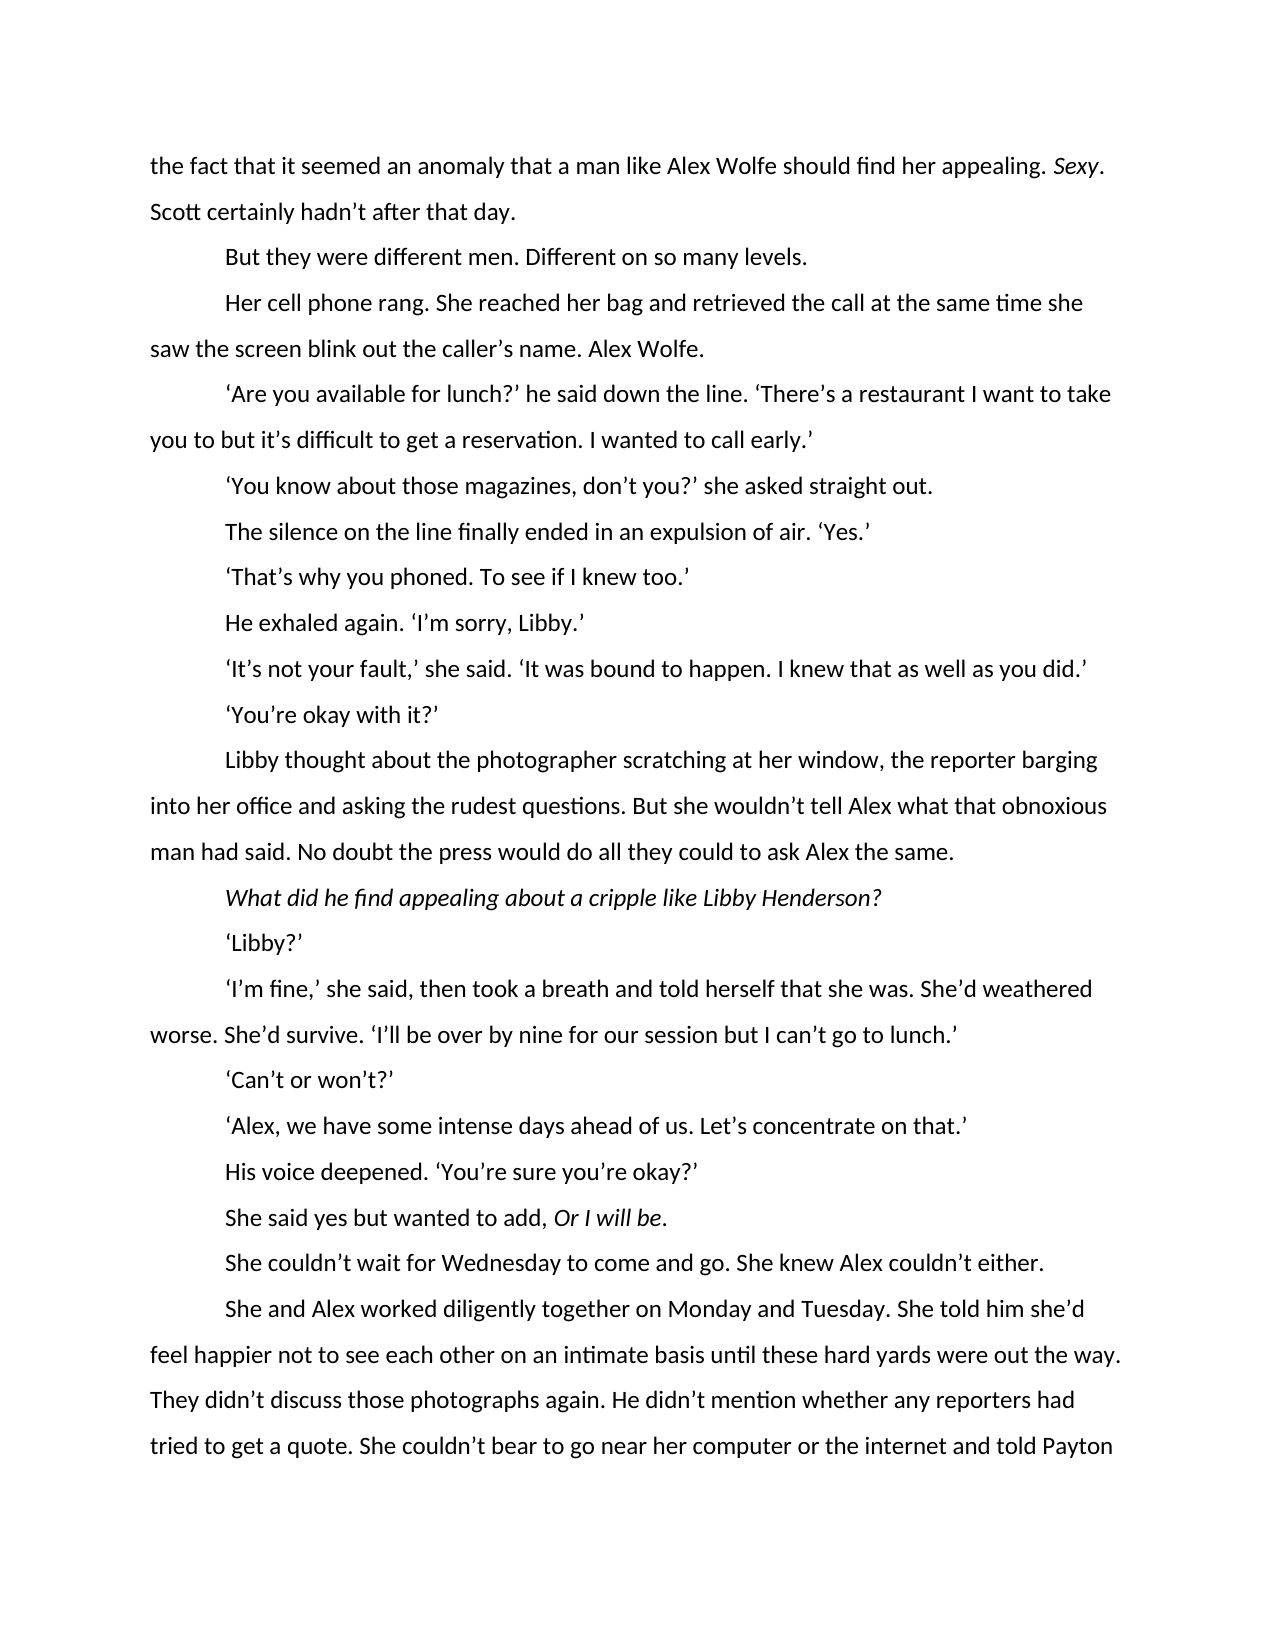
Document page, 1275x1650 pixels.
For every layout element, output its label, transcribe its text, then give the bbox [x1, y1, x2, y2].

text ‘It’s not your fault,’ she said. ‘It was bound to happen. I knew that as well as you did.’ [150, 653, 1125, 683]
text He exhaled again. ‘I’m sorry, Libby.’ [150, 607, 1125, 638]
text She couldn’t wait for Wednesday to come and go. She knew Alex couldn’t either. [150, 1247, 1125, 1278]
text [150, 1293, 1125, 1461]
text What did he find appealing about a cripple like Libby Henderson? [150, 882, 1125, 912]
text ‘You’re okay with it?’ [150, 699, 1125, 729]
text But they were different men. Different on so many levels. [150, 241, 1125, 272]
text Libby thought about the photographer scratching at her window, the reporter barging into her office and asking the rudest questions. But she wouldn’t tell Alex what that obnoxious man had said. No doubt the press would do all they could to ask Alex the same. [150, 744, 1125, 866]
text The silence on the line finally ended in an expulsion of air. ‘Yes.’ [150, 516, 1125, 546]
text ‘That’s why you phoned. To see if I knew too.’ [150, 562, 1125, 592]
text Her cell phone rang. She reached her bag and retrieved the call at the same time she saw the screen blink out the caller’s name. Alex Wolfe. [150, 287, 1125, 363]
text ‘Libby?’ [150, 927, 1125, 958]
text His voice deepened. ‘You’re sure you’re okay?’ [150, 1156, 1125, 1187]
text She said yes but wanted to add, Or I will be. [150, 1202, 1125, 1232]
text ‘I’m fine,’ she said, then took a breath and told herself that she was. She’d weathered worse. She’d survive. ‘I’ll be over by nine for our session but I can’t go to lunch.’ [150, 973, 1125, 1049]
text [150, 150, 1125, 226]
text ‘Can’t or won’t?’ [150, 1064, 1125, 1095]
text ‘Alex, we have some intense days ahead of us. Let’s concentrate on that.’ [150, 1110, 1125, 1141]
text ‘Are you available for lunch?’ he said down the line. ‘There’s a restaurant I want to take you to but it’s difficult to get a reservation. I wanted to call early.’ [150, 379, 1125, 455]
text ‘You know about those magazines, don’t you?’ she asked straight out. [150, 470, 1125, 501]
